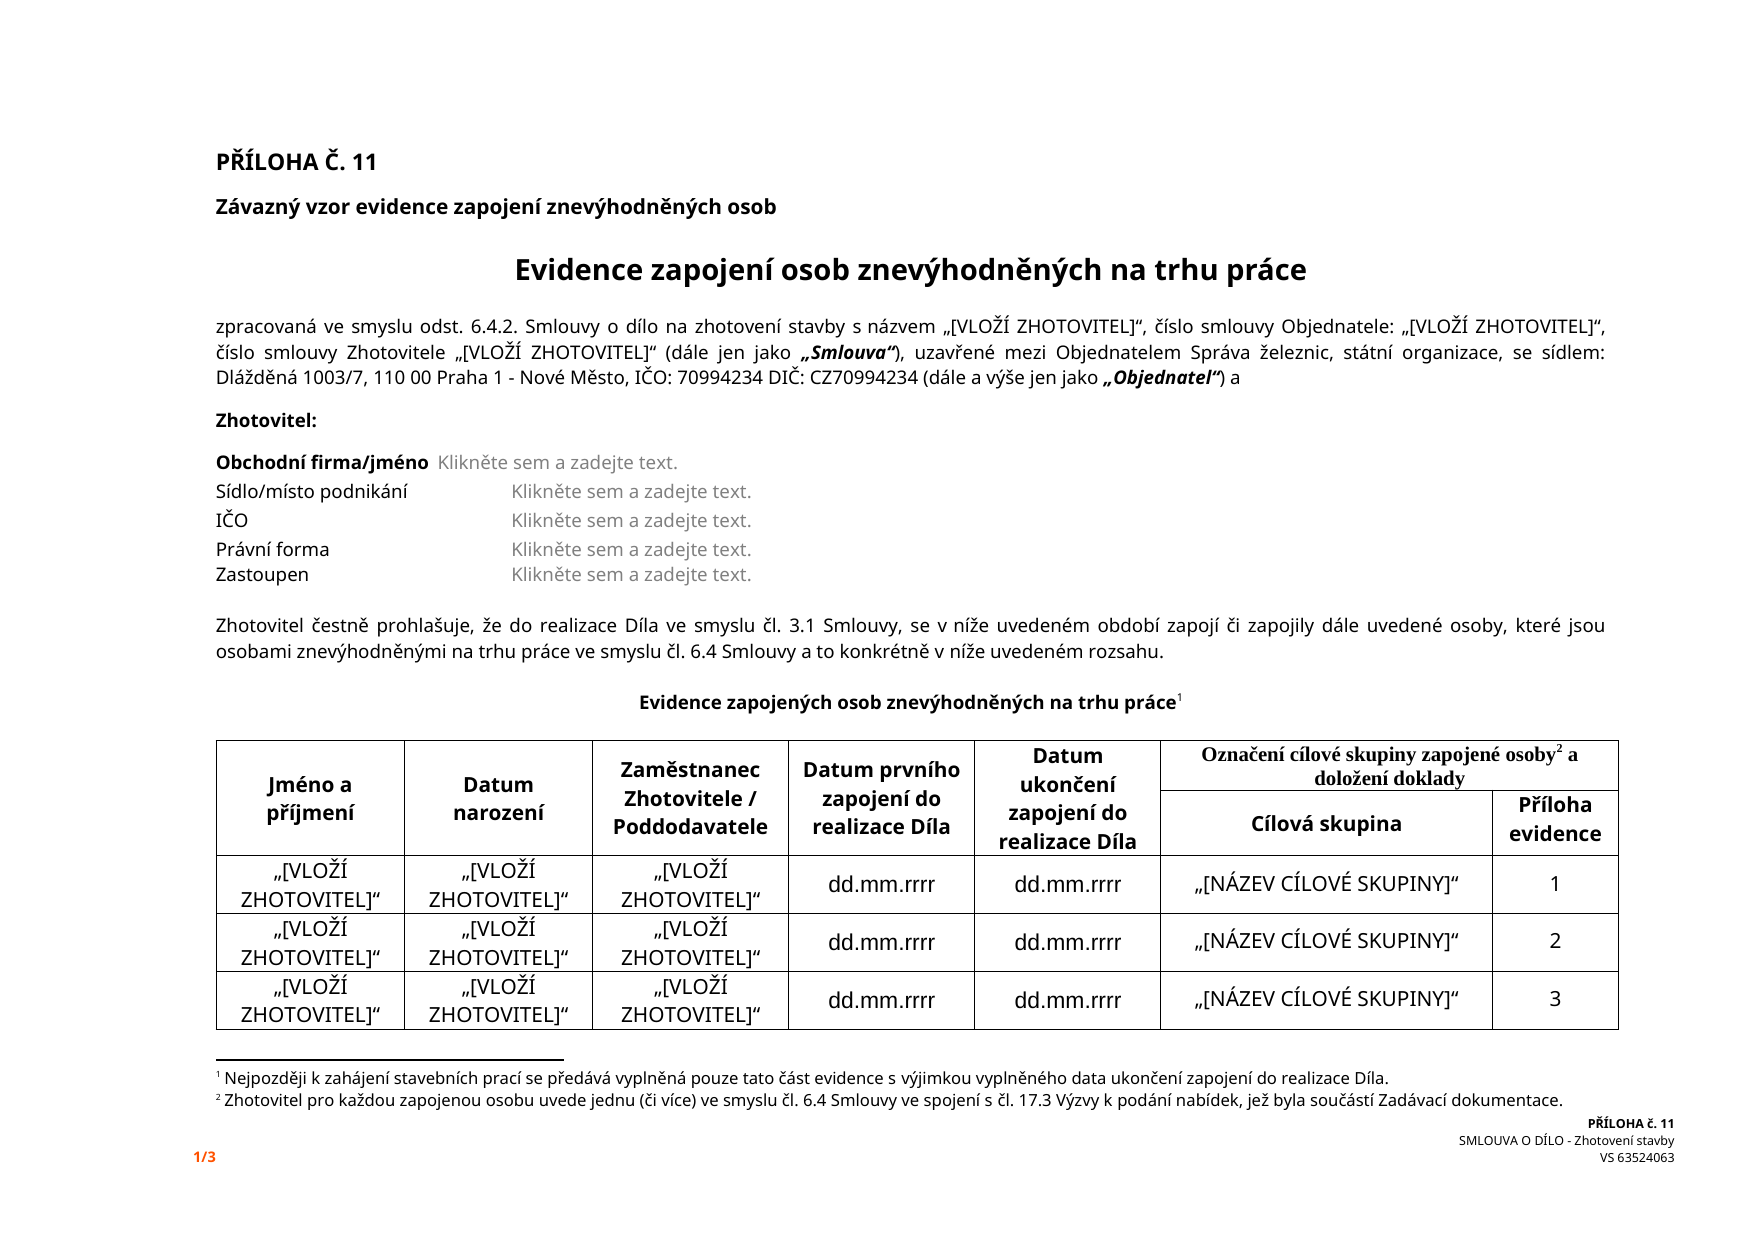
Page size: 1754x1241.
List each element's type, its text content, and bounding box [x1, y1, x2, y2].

table_cell „[VLOŽÍ ZHOTOVITEL]“ [593, 856, 788, 913]
table_header Datum ukončení zapojení do realizace Díla [975, 741, 1160, 855]
table_cell „[VLOŽÍ ZHOTOVITEL]“ [593, 914, 788, 971]
table_cell „[NÁZEV CÍLOVÉ SKUPINY]“ [1161, 856, 1492, 913]
table_cell „[VLOŽÍ ZHOTOVITEL]“ [217, 914, 404, 971]
table_header Označení cílové skupiny zapojené osoby a doložení doklady [1161, 741, 1618, 789]
table_cell 3 [1493, 972, 1618, 1029]
text Obchodní firma/jméno [216, 446, 1606, 475]
table_cell „[VLOŽÍ ZHOTOVITEL]“ [405, 972, 592, 1029]
table_cell Cílová skupina [1161, 791, 1492, 855]
text IČO [216, 504, 1606, 533]
text zpracovaná ve smyslu odst. 6.4.2. Smlouvy o dílo na zhotovení stavby s názvem „[VLOŽÍ ZHOTOVITEL]“, číslo smlouvy Objednatele: „[VLOŽÍ ZHOTOVITEL]“, číslo smlouvy Zhotovitele „[VLOŽÍ ZHOTOVITEL]“ (dále jen jako „Smlouva“), uzavřené mezi Objednatelem Správa železnic, státní organizace, se sídlem: Dlážděná 1003/7, 110 00 Praha 1 - Nové Město, IČO: 70994234 DIČ: CZ70994234 (dále a výše jen jako „Objednatel“) a [216, 313, 1606, 390]
text Zhotovitel: [216, 402, 1606, 433]
table_cell dd.mm.rrrr [975, 914, 1160, 971]
text Právní forma [216, 533, 1606, 562]
table_cell dd.mm.rrrr [975, 856, 1160, 913]
table_cell „[VLOŽÍ ZHOTOVITEL]“ [405, 914, 592, 971]
table_header Datum narození [405, 741, 592, 855]
text Evidence zapojení osob znevýhodněných na trhu práce [216, 249, 1606, 288]
text Evidence zapojených osob znevýhodněných na trhu práce [216, 689, 1606, 715]
table_cell „[VLOŽÍ ZHOTOVITEL]“ [593, 972, 788, 1029]
table_cell dd.mm.rrrr [789, 914, 974, 971]
table_cell Příloha evidence [1493, 791, 1618, 855]
table_header Jméno a příjmení [217, 741, 404, 855]
table_cell 1 [1493, 856, 1618, 913]
table_cell „[VLOŽÍ ZHOTOVITEL]“ [405, 856, 592, 913]
table_cell dd.mm.rrrr [789, 856, 974, 913]
table_cell dd.mm.rrrr [975, 972, 1160, 1029]
table_cell dd.mm.rrrr [789, 972, 974, 1029]
text Zastoupen [216, 562, 1606, 587]
table_header Datum prvního zapojení do realizace Díla [789, 741, 974, 855]
table_header Zaměstnanec Zhotovitele / Poddodavatele [593, 741, 788, 855]
text Zhotovitel čestně prohlašuje, že do realizace Díla ve smyslu čl. 3.1 Smlouvy, se v níže uvedeném období zapojí či zapojily dále uvedené osoby, které jsou osobami znevýhodněnými na trhu práce ve smyslu čl. 6.4 Smlouvy a to konkrétně v níže uvedeném rozsahu. [216, 613, 1606, 664]
table_cell „[VLOŽÍ ZHOTOVITEL]“ [217, 856, 404, 913]
text Sídlo/místo podnikání [216, 475, 1606, 504]
text Závazný vzor evidence zapojení znevýhodněných osob [216, 192, 1606, 221]
table_cell „[VLOŽÍ ZHOTOVITEL]“ [217, 972, 404, 1029]
table_cell „[NÁZEV CÍLOVÉ SKUPINY]“ [1161, 972, 1492, 1029]
table_cell 2 [1493, 914, 1618, 971]
text Příloha č. 11 [216, 146, 1606, 177]
table_cell „[NÁZEV CÍLOVÉ SKUPINY]“ [1161, 914, 1492, 971]
